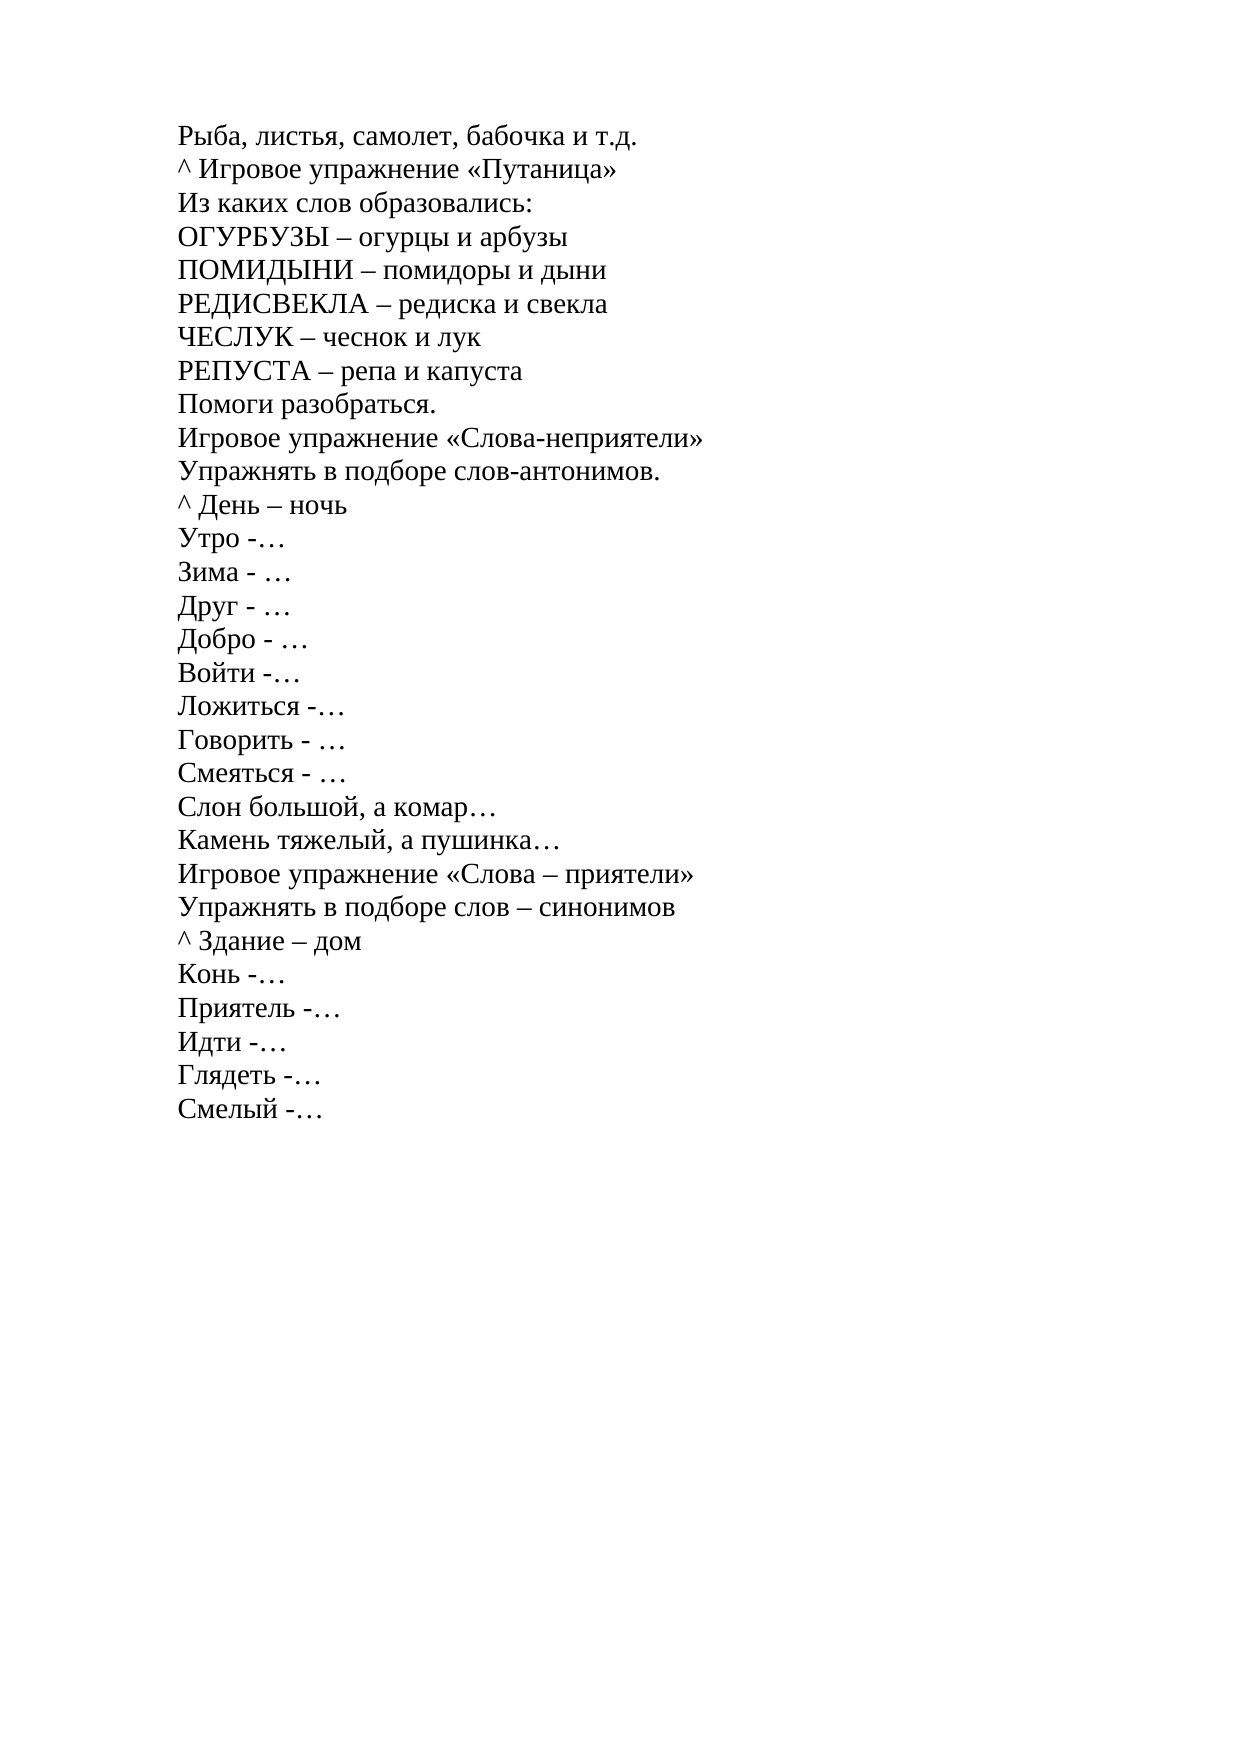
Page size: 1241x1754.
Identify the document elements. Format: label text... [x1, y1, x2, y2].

text Из каких слов образовались: [177, 185, 1152, 219]
text Конь -… [177, 957, 1152, 990]
text Упражнять в подборе слов – синонимов [177, 889, 1152, 923]
text Идти -… [177, 1024, 1152, 1057]
text Зима - … [177, 554, 1152, 588]
text РЕПУСТА – репа и капуста [177, 353, 1152, 386]
text Помоги разобраться. [177, 386, 1152, 420]
text Друг - … [177, 588, 1152, 621]
text Упражнять в подборе слов-антонимов. [177, 453, 1152, 487]
text Ложиться -… [177, 688, 1152, 722]
text ОГУРБУЗЫ – огурцы и арбузы [177, 219, 1152, 252]
text Говорить - … [177, 722, 1152, 755]
text Слон большой, а комар… [177, 789, 1152, 822]
text РЕДИСВЕКЛА – редиска и свекла [177, 286, 1152, 319]
text ^ Здание – дом [177, 923, 1152, 957]
text ПОМИДЫНИ – помидоры и дыни [177, 252, 1152, 286]
text ЧЕСЛУК – чеснок и лук [177, 319, 1152, 353]
text Смелый -… [177, 1091, 1152, 1124]
text Камень тяжелый, а пушинка… [177, 822, 1152, 856]
text Смеяться - … [177, 755, 1152, 789]
text Утро -… [177, 521, 1152, 554]
text Войти -… [177, 655, 1152, 688]
text Рыба, листья, самолет, бабочка и т.д. [177, 118, 1152, 152]
text Игровое упражнение «Слова – приятели» [177, 856, 1152, 889]
text ^ Игровое упражнение «Путаница» [177, 152, 1152, 185]
text Приятель -… [177, 990, 1152, 1024]
text ^ День – ночь [177, 487, 1152, 521]
text Глядеть -… [177, 1057, 1152, 1091]
text Игровое упражнение «Слова-неприятели» [177, 420, 1152, 453]
text Добро - … [177, 621, 1152, 655]
